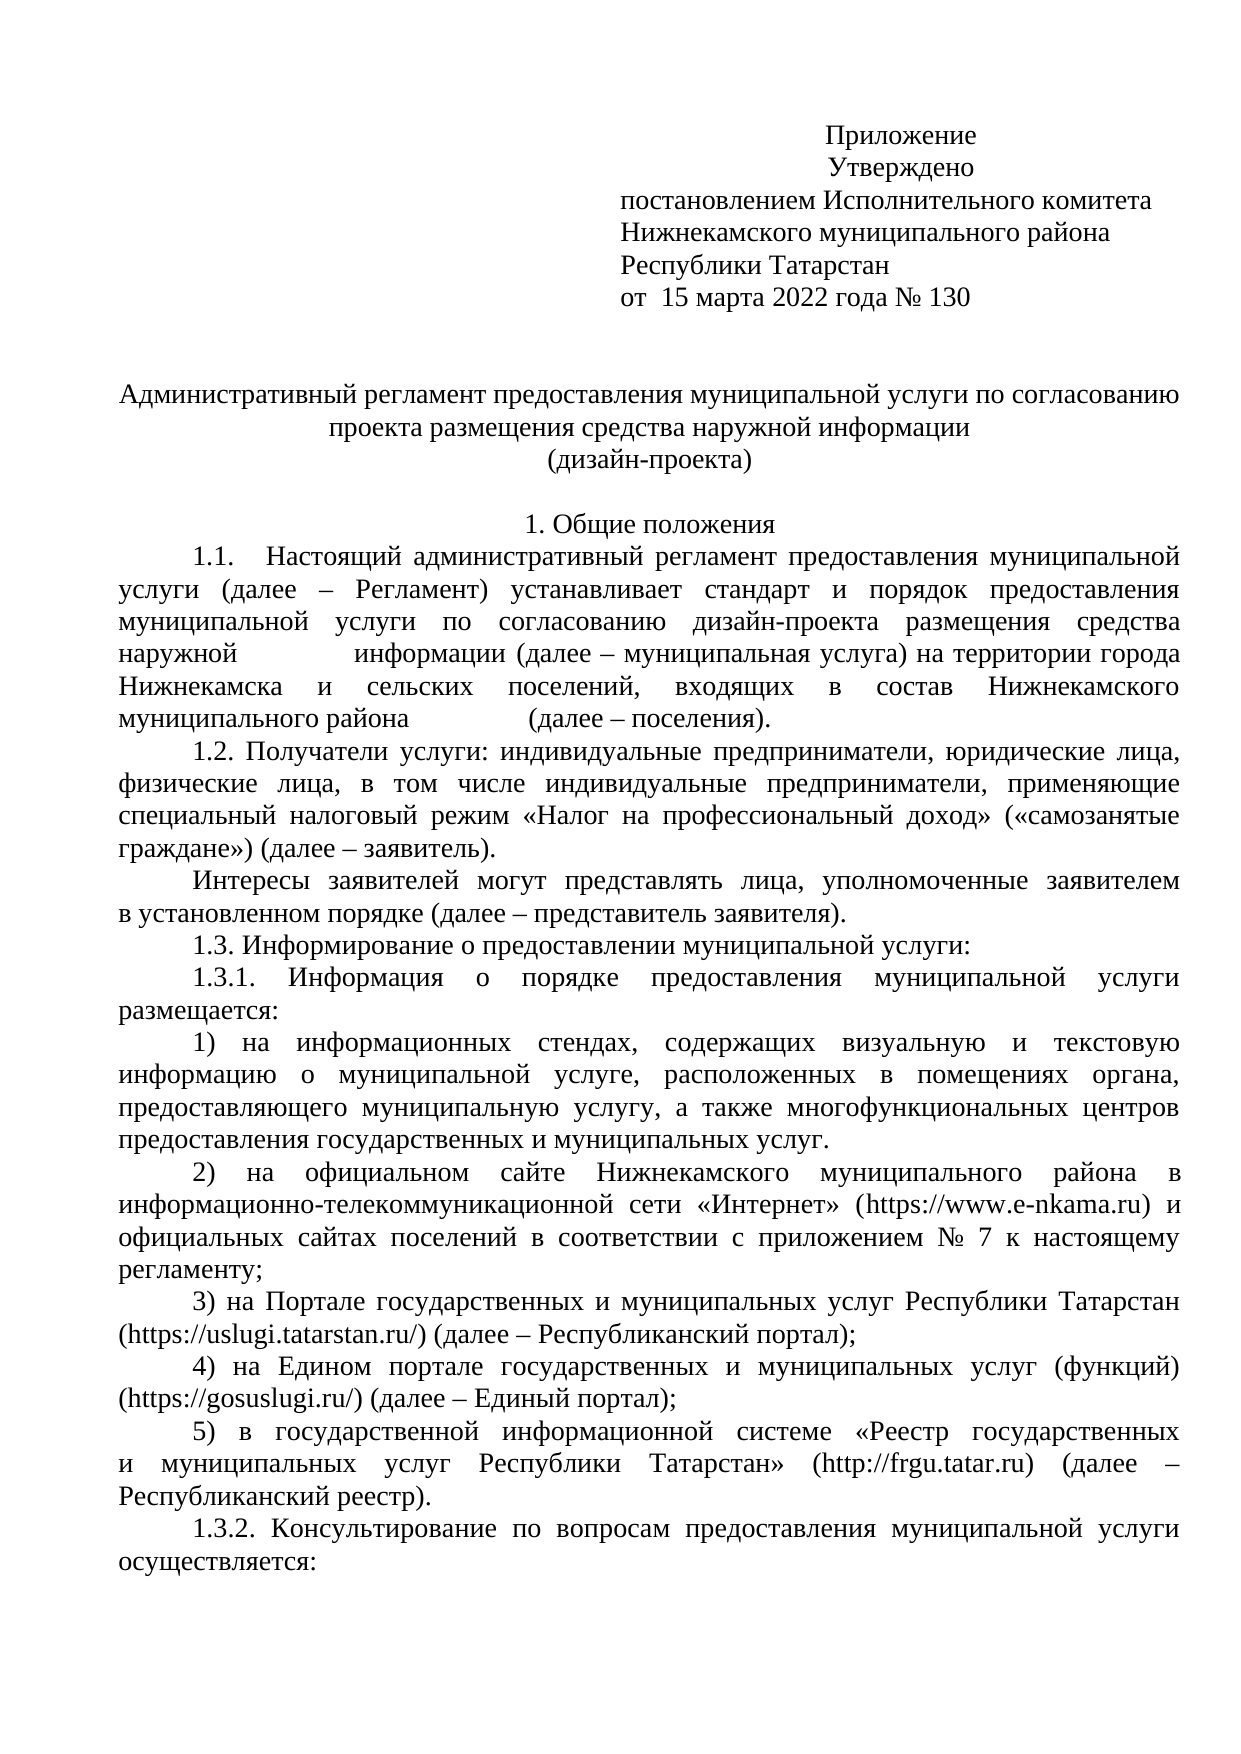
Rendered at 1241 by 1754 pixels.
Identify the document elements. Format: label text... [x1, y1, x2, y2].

text 1.3.2. Консультирование по вопросам предоставления муниципальной услуги осуществляется: [118, 1511, 1181, 1576]
list 1.2. Получатели услуги: индивидуальные предприниматели, юридические лица, физические лица, в том числе индивидуальные предприниматели, применяющие специальный налоговый режим «Налог на профессиональный доход» («самозанятые граждане») (далее – заявитель). [118, 734, 1181, 863]
text Республики Татарстан [620, 248, 1181, 280]
text Административный регламент предоставления муниципальной услуги по согласованию проекта размещения средства наружной информации [118, 377, 1181, 442]
text 2) на официальном сайте Нижнекамского муниципального района в информационно-телекоммуникационной сети «Интернет» (https://www.e-nkama.ru) и официальных сайтах поселений в соответствии с приложением № 7 к настоящему регламенту; [118, 1155, 1181, 1284]
text 1.1. Настоящий административный регламент предоставления муниципальной услуги (далее – Регламент) устанавливает стандарт и порядок предоставления муниципальной услуги по согласованию дизайн-проекта размещения средства наружной информации (далее – муниципальная услуга) на территории города Нижнекамска и сельских поселений, входящих в состав Нижнекамского муниципального района (далее – поселения). [118, 539, 1181, 734]
text 1. Общие положения [118, 507, 1181, 539]
text Утверждено [620, 151, 1181, 183]
list Интересы заявителей могут представлять лица, уполномоченные заявителем в установленном порядке (далее – представитель заявителя). [118, 863, 1181, 928]
text (дизайн-проекта) [118, 442, 1181, 474]
text 1.3.1. Информация о порядке предоставления муниципальной услуги размещается: [118, 960, 1181, 1025]
text 3) на Портале государственных и муниципальных услуг Республики Татарстан (https://uslugi.tatarstan.ru/) (далее – Республиканский портал); [118, 1284, 1181, 1349]
text 5) в государственной информационной системе «Реестр государственных и муниципальных услуг Республики Татарстан» (http://frgu.tatar.ru) (далее – Республиканский реестр). [118, 1414, 1181, 1511]
text постановлением Исполнительного комитета Нижнекамского муниципального района [620, 183, 1181, 248]
text 1) на информационных стендах, содержащих визуальную и текстовую информацию о муниципальной услуге, расположенных в помещениях органа, предоставляющего муниципальную услугу, а также многофункциональных центров предоставления государственных и муниципальных услуг. [118, 1025, 1181, 1155]
text от 15 марта 2022 года № 130 [620, 280, 1181, 312]
text 4) на Едином портале государственных и муниципальных услуг (функций) (https://gosuslugi.ru/) (далее – Единый портал); [118, 1349, 1181, 1414]
text Приложение [620, 118, 1181, 151]
list 1.3. Информирование о предоставлении муниципальной услуги: [118, 928, 1181, 960]
